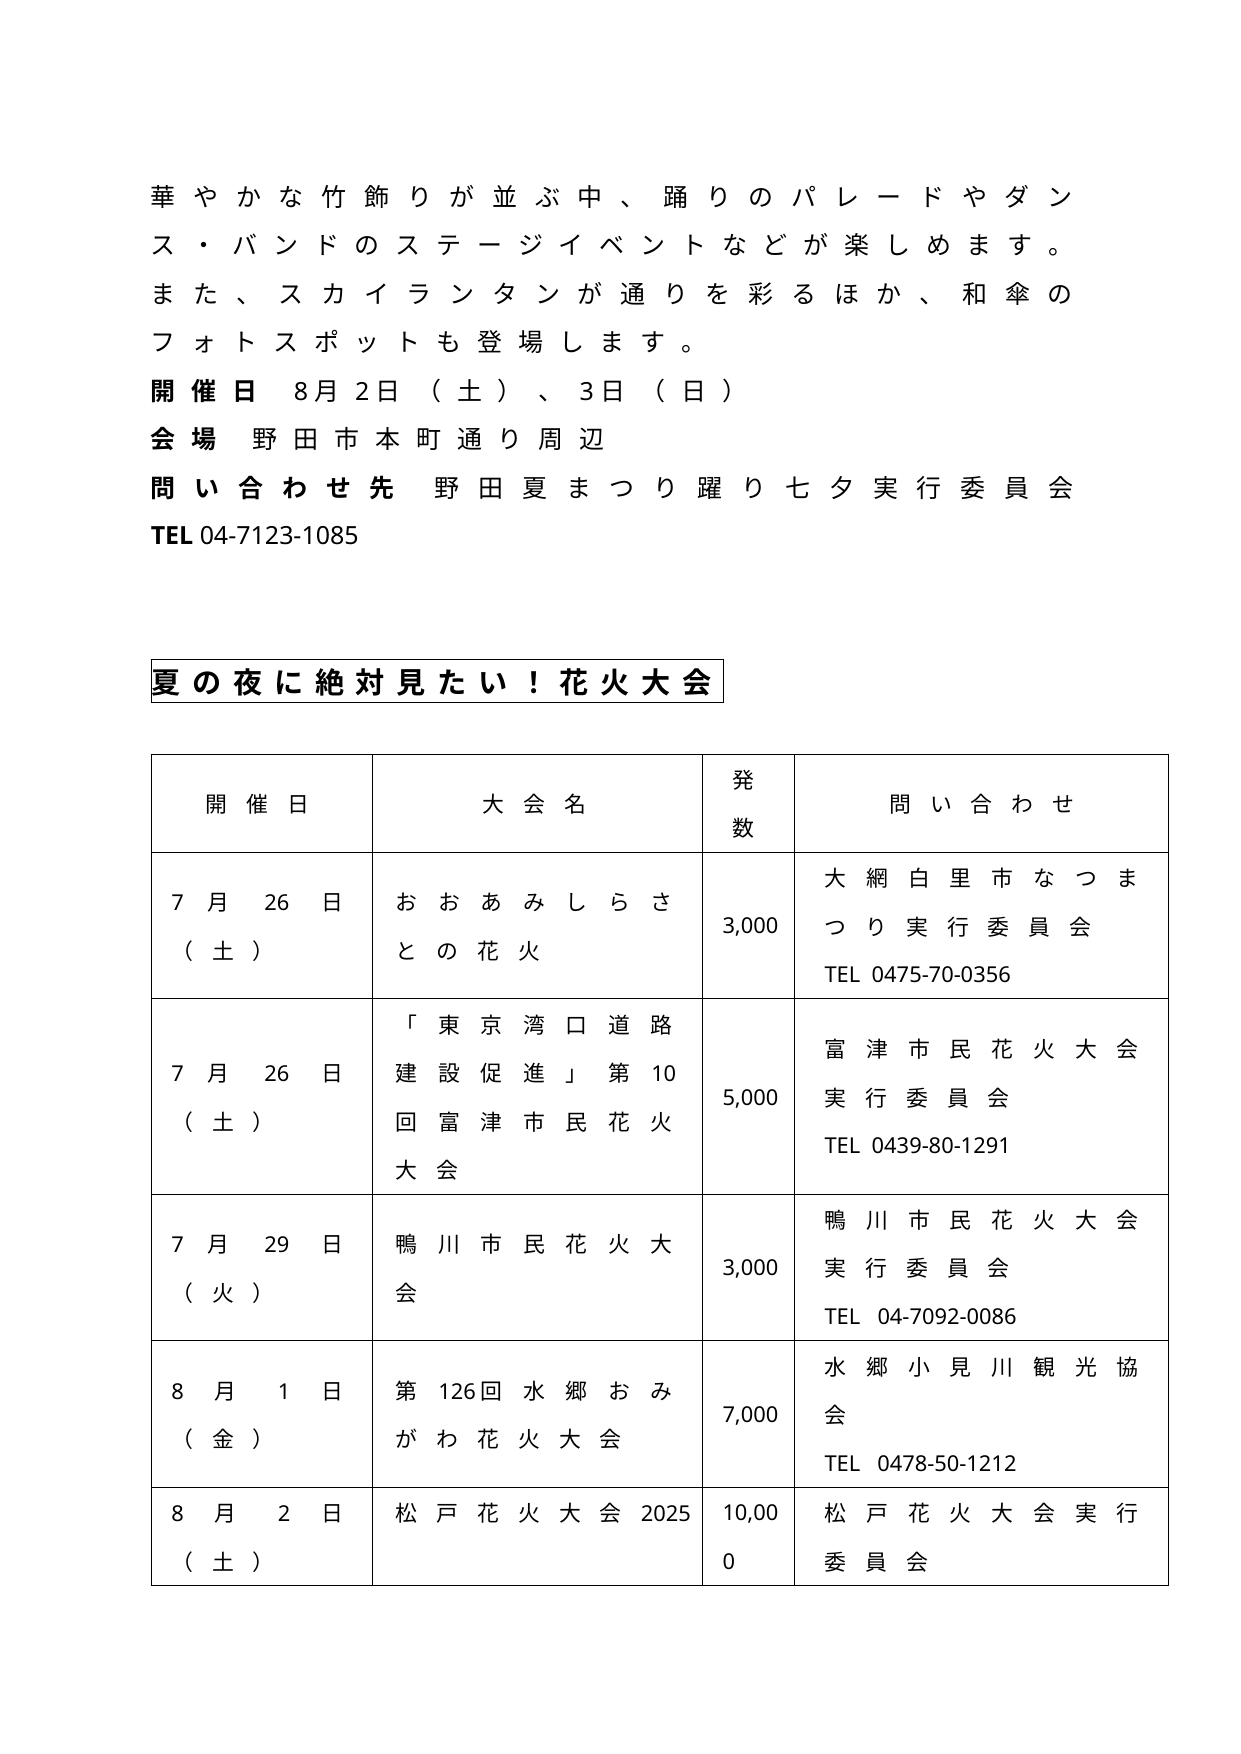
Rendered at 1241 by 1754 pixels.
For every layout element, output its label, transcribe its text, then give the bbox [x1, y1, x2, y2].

table_cell 大網白里市なつまつり実行委員会 TEL 0475-70-0356 [795, 853, 1168, 998]
table_header 大会名 [373, 755, 702, 852]
table_cell 3,000 [703, 1195, 794, 1340]
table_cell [795, 1488, 1168, 1585]
table_cell 鴨川市民花火大会実行委員会 TEL 04-7092-0086 [795, 1195, 1168, 1340]
table_cell 富津市民花火大会実行委員会 TEL 0439-80-1291 [795, 999, 1168, 1193]
table_cell 「東京湾口道路建設促進」第10回富津市民花火大会 [373, 999, 702, 1193]
table_cell 松戸花火大会2025 [373, 1488, 702, 1585]
table_cell 水郷小見川観光協会 TEL 0478-50-1212 [795, 1341, 1168, 1487]
table_cell 8月2日（土） [152, 1488, 372, 1585]
table_cell 鴨川市民花火大会 [373, 1195, 702, 1340]
table_cell 7月26日（土） [152, 853, 372, 998]
table_cell 7,000 [703, 1341, 794, 1487]
table_cell 7月29日（火） [152, 1195, 372, 1340]
table_cell 5,000 [703, 999, 794, 1193]
table_header 問い合わせ [795, 755, 1168, 852]
table_cell 10,000 [703, 1488, 794, 1585]
table_cell おおあみしらさとの花火 [373, 853, 702, 998]
text 開催日 8月2日（土）、3日（日） 会場 野田市本町通り周辺 問い合わせ先 野田夏まつり躍り七夕実行委員会 TEL 04-7123-1085 [151, 365, 1090, 559]
table_cell 第126回水郷おみがわ花火大会 [373, 1341, 702, 1487]
table_cell 8月1日（金） [152, 1341, 372, 1487]
table_header 発数 [703, 755, 794, 852]
text 華やかな竹飾りが並ぶ中、踊りのパレードやダンス・バンドのステージイベントなどが楽しめます。また、スカイランタンが通りを彩るほか、和傘のフォトスポットも登場します。 [151, 171, 1090, 365]
text 夏の夜に絶対見たい！花火大会 [151, 656, 1090, 705]
table_cell 3,000 [703, 853, 794, 998]
table_header 開催日 [152, 755, 372, 852]
table_cell 7月26日（土） [152, 999, 372, 1193]
